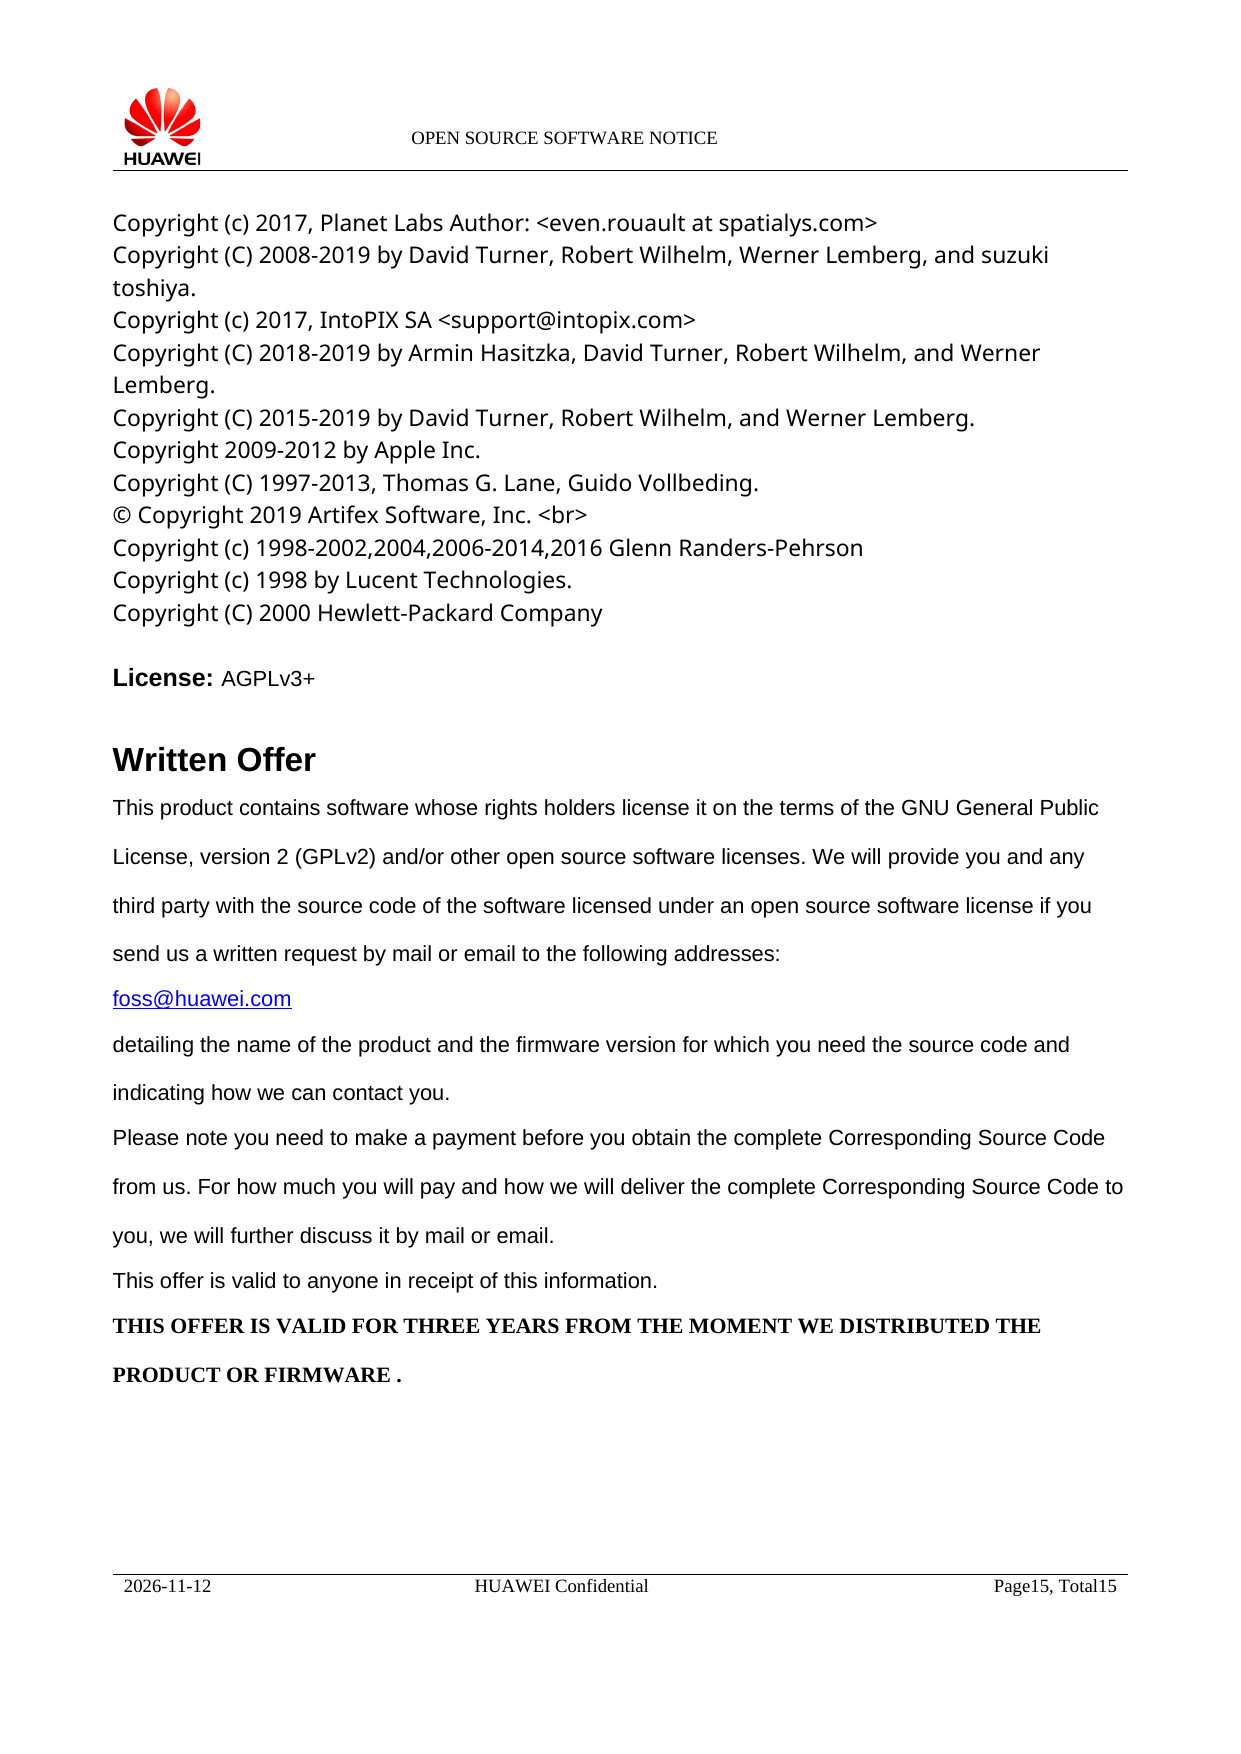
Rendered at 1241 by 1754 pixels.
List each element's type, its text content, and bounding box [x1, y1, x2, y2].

text This offer is valid for three years from the moment we distributed the product or firmware . [112, 1309, 1128, 1391]
text detailing the name of the product and the firmware version for which you need the source code and indicating how we can contact you. [112, 1028, 1128, 1109]
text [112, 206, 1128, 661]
text This offer is valid to anyone in receipt of this information. [112, 1264, 1128, 1297]
text Please note you need to make a payment before you obtain the complete Corresponding Source Code from us. For how much you will pay and how we will deliver the complete Corresponding Source Code to you, we will further discuss it by mail or email. [112, 1122, 1128, 1252]
text Written Offer [112, 726, 1128, 791]
text This product contains software whose rights holders license it on the terms of the GNU General Public License, version 2 (GPLv2) and/or other open source software licenses. We will provide you and any third party with the source code of the software licensed under an open source software license if you send us a written request by mail or email to the following addresses: [112, 791, 1128, 970]
text License: AGPLv3+ [112, 661, 1128, 694]
text foss@huawei.com [112, 983, 1128, 1015]
picture [124, 88, 201, 165]
